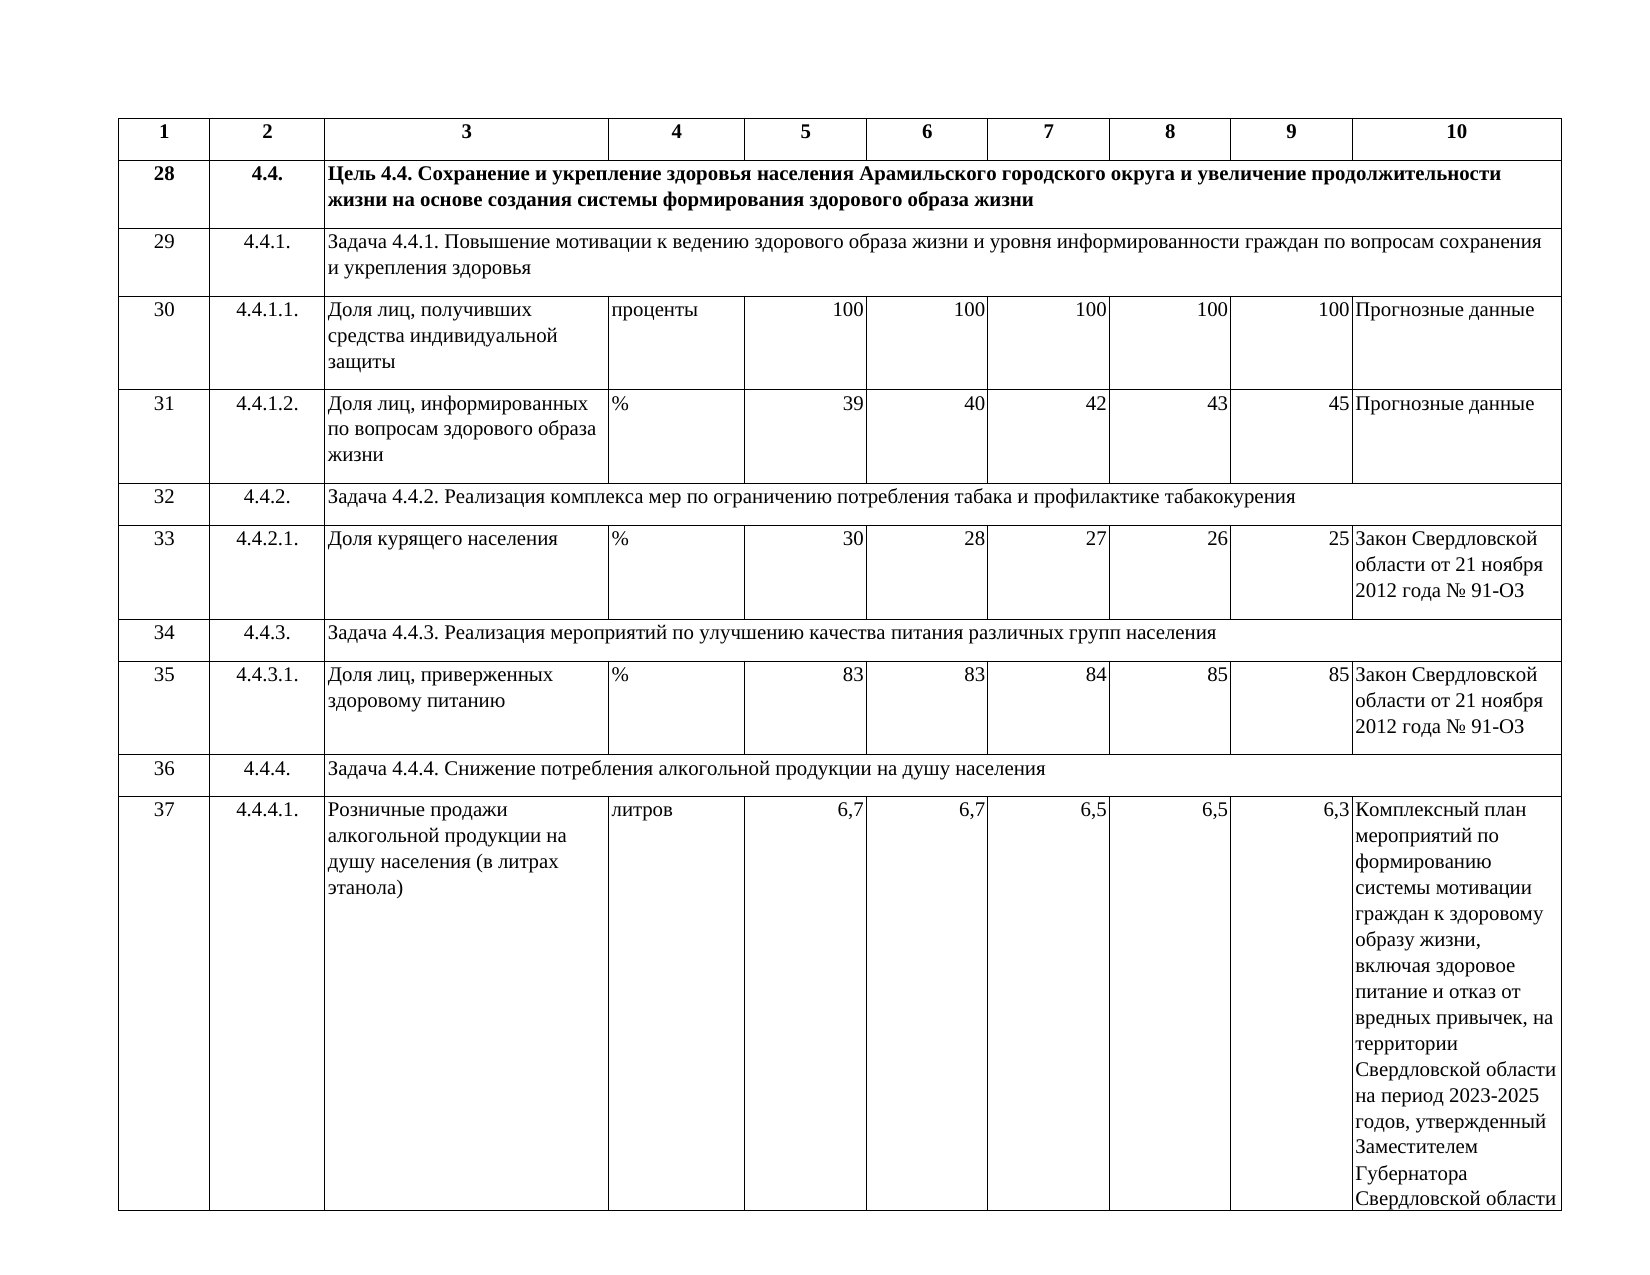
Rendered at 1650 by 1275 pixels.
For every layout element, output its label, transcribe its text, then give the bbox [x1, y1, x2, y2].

table_cell 45 [1231, 390, 1352, 483]
table_cell 4.4.4.1. [210, 797, 324, 1210]
table_header 6 [867, 119, 987, 160]
table_cell Доля курящего населения [325, 526, 608, 619]
table_cell 40 [867, 390, 987, 483]
table_header 5 [745, 119, 866, 160]
table_header 9 [1231, 119, 1352, 160]
table_cell 4.4.1. [210, 229, 324, 296]
table_cell 42 [988, 390, 1109, 483]
table_cell 27 [988, 526, 1109, 619]
table_cell 100 [745, 297, 866, 389]
table_cell 36 [119, 755, 209, 796]
table_cell 31 [119, 390, 209, 483]
table_cell 4.4. [210, 161, 324, 228]
table_cell Цель 4.4. Сохранение и укрепление здоровья населения Арамильского городского округа и увеличение продолжительности жизни на основе создания системы формирования здорового образа жизни [325, 161, 1561, 228]
table_header 4 [609, 119, 744, 160]
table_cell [325, 797, 608, 1210]
table_cell 85 [1231, 662, 1352, 754]
table_cell проценты [609, 297, 744, 389]
table_cell 4.4.3.1. [210, 662, 324, 754]
table_cell 6,7 [745, 797, 866, 1210]
table_cell 29 [119, 229, 209, 296]
table_cell 6,7 [867, 797, 987, 1210]
table_cell Доля лиц, приверженных здоровому питанию [325, 662, 608, 754]
table_cell Прогнозные данные [1353, 297, 1561, 389]
table_cell Задача 4.4.3. Реализация мероприятий по улучшению качества питания различных групп населения [325, 620, 1561, 661]
table_cell 26 [1110, 526, 1230, 619]
table_cell 100 [1231, 297, 1352, 389]
table_cell 4.4.3. [210, 620, 324, 661]
table_header 3 [325, 119, 608, 160]
table_cell % [609, 662, 744, 754]
table_cell 35 [119, 662, 209, 754]
table_cell Задача 4.4.4. Снижение потребления алкогольной продукции на душу населения [325, 755, 1561, 796]
table_cell 100 [867, 297, 987, 389]
table_cell 84 [988, 662, 1109, 754]
table_cell 4.4.4. [210, 755, 324, 796]
table_cell 30 [745, 526, 866, 619]
table_cell % [609, 390, 744, 483]
table_cell 6,3 [1231, 797, 1352, 1210]
table_cell 6,5 [1110, 797, 1230, 1210]
table_cell Задача 4.4.2. Реализация комплекса мер по ограничению потребления табака и профилактике табакокурения [325, 484, 1561, 525]
table_header 10 [1353, 119, 1561, 160]
table_cell 25 [1231, 526, 1352, 619]
table_header 1 [119, 119, 209, 160]
table_cell 34 [119, 620, 209, 661]
table_cell Задача 4.4.1. Повышение мотивации к ведению здорового образа жизни и уровня информированности граждан по вопросам сохранения и укрепления здоровья [325, 229, 1561, 296]
table_cell 28 [119, 161, 209, 228]
table_header 8 [1110, 119, 1230, 160]
table_cell 6,5 [988, 797, 1109, 1210]
table_cell 100 [988, 297, 1109, 389]
table_cell % [609, 526, 744, 619]
table_cell Доля лиц, получивших средства индивидуальной защиты [325, 297, 608, 389]
table_cell 4.4.2. [210, 484, 324, 525]
table_cell 100 [1110, 297, 1230, 389]
table_cell 30 [119, 297, 209, 389]
table_cell 39 [745, 390, 866, 483]
table_cell 85 [1110, 662, 1230, 754]
table_cell 43 [1110, 390, 1230, 483]
table_cell Доля лиц, информированных по вопросам здорового образа жизни [325, 390, 608, 483]
table_cell Закон Свердловской области от 21 ноября 2012 года № 91-ОЗ [1353, 526, 1561, 619]
table_cell Прогнозные данные [1353, 390, 1561, 483]
table_cell 32 [119, 484, 209, 525]
table_cell 83 [745, 662, 866, 754]
table_cell 4.4.1.1. [210, 297, 324, 389]
table_header 2 [210, 119, 324, 160]
table_cell 37 [119, 797, 209, 1210]
table_cell 4.4.2.1. [210, 526, 324, 619]
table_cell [1353, 797, 1561, 1210]
table_cell 4.4.1.2. [210, 390, 324, 483]
table_cell 33 [119, 526, 209, 619]
table_cell 83 [867, 662, 987, 754]
table_cell литров [609, 797, 744, 1210]
table_cell Закон Свердловской области от 21 ноября 2012 года № 91-ОЗ [1353, 662, 1561, 754]
table_header 7 [988, 119, 1109, 160]
table_cell 28 [867, 526, 987, 619]
